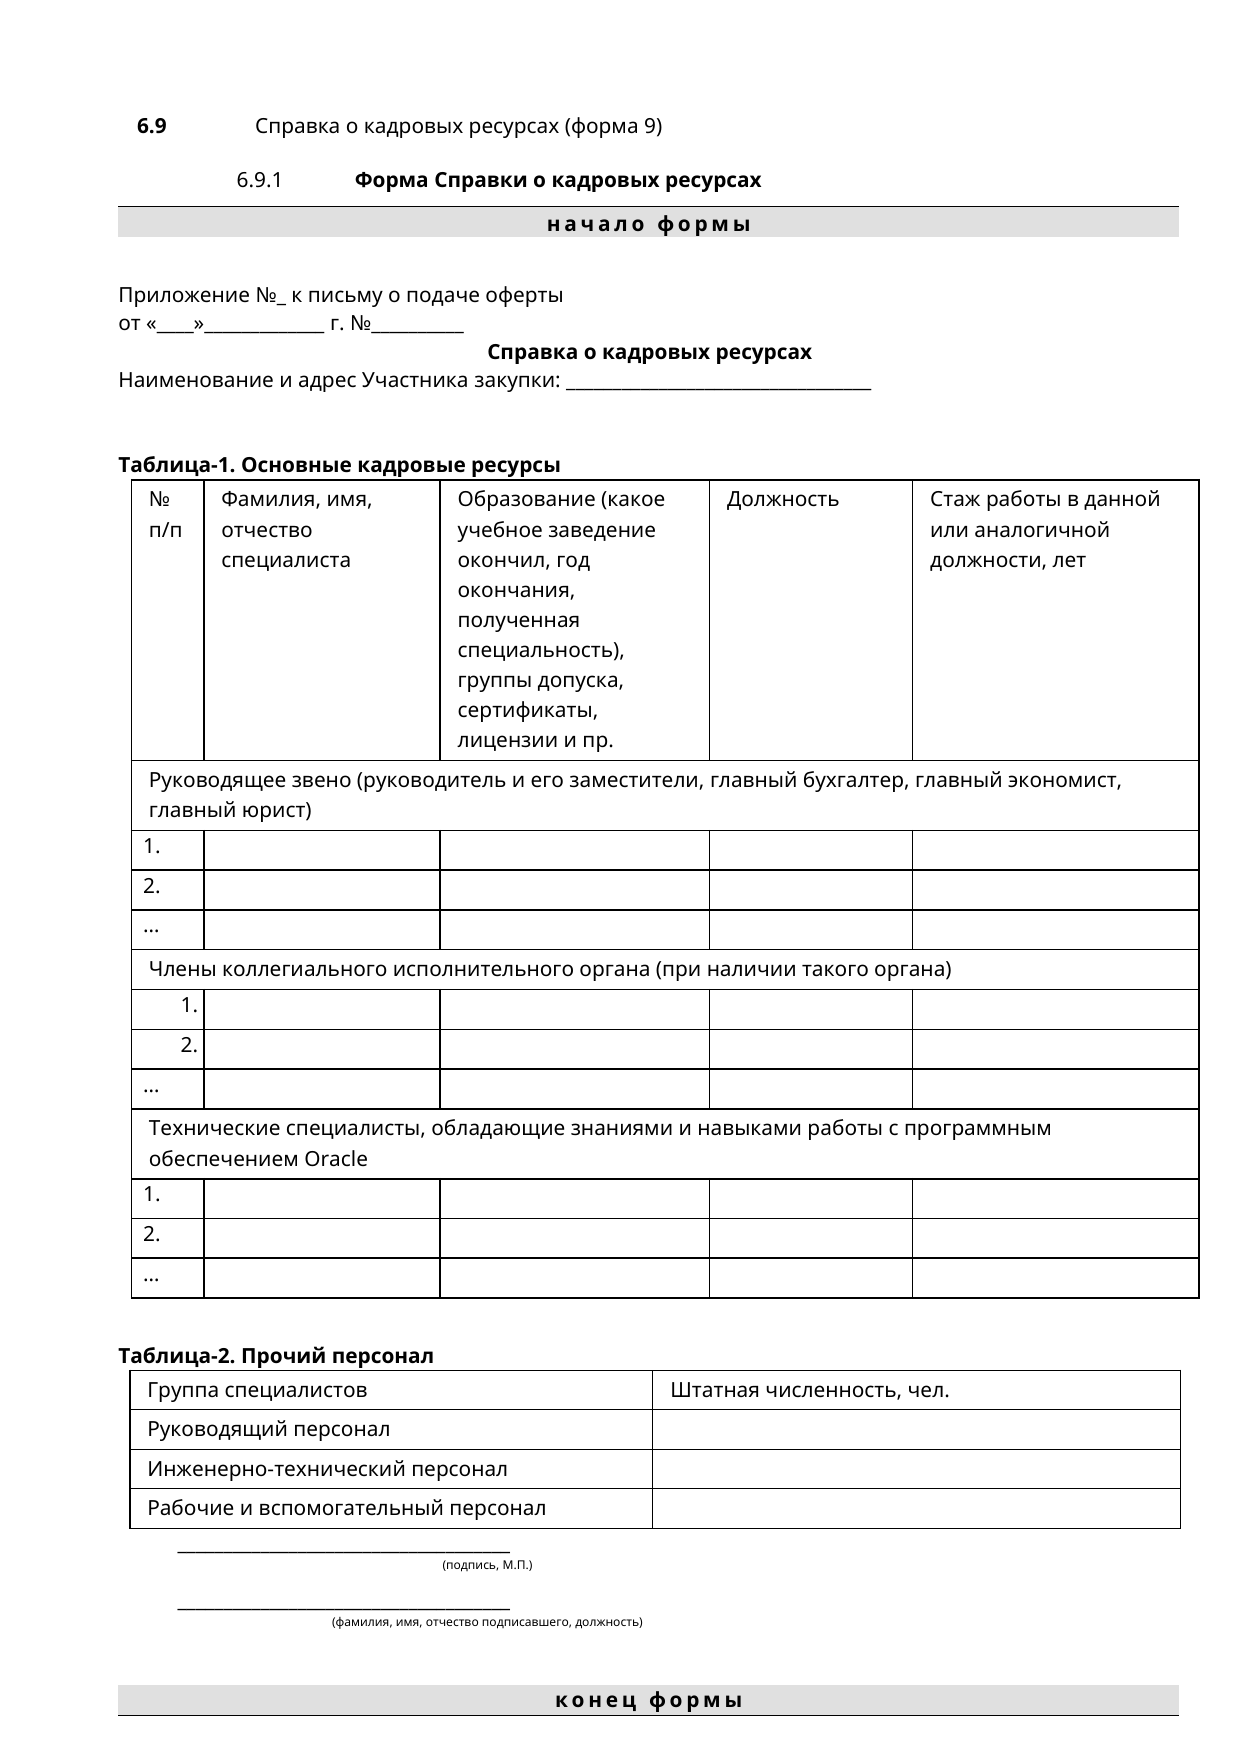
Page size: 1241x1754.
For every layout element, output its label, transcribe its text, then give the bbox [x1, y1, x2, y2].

table_cell [132, 871, 203, 909]
text ____________________________________ [118, 1585, 1181, 1614]
text (подпись, М.П.) [118, 1557, 797, 1585]
table_cell [913, 831, 1198, 869]
table_cell [913, 1180, 1198, 1218]
table_cell [710, 1219, 912, 1257]
table_cell [441, 1180, 709, 1218]
text ____________________________________ [118, 1528, 1181, 1557]
table_cell Члены коллегиального исполнительного органа (при наличии такого органа) [132, 950, 1198, 989]
table_cell Руководящий персонал [131, 1410, 652, 1448]
table_cell Руководящее звено (руководитель и его заместители, главный бухгалтер, главный экономист, главный юрист) [132, 761, 1198, 830]
text начало формы [118, 207, 1179, 237]
table_cell [132, 990, 203, 1028]
table_header Группа специалистов [131, 1371, 652, 1409]
table_cell [913, 1219, 1198, 1257]
subtitle Справка о кадровых ресурсах (форма 9) [137, 111, 1181, 140]
table_cell Рабочие и вспомогательный персонал [131, 1489, 652, 1527]
table_cell [205, 1070, 439, 1108]
text Приложение №_ к письму о подаче оферты от «____»_____________ г. №__________ [118, 280, 1181, 337]
table_cell [653, 1489, 1180, 1527]
table_cell [132, 1030, 203, 1068]
table_cell [441, 1219, 709, 1257]
table_cell [710, 831, 912, 869]
table_cell [913, 990, 1198, 1028]
table_header Стаж работы в данной или аналогичной должности, лет [913, 481, 1198, 759]
table_cell [441, 871, 709, 909]
table_cell [710, 871, 912, 909]
text Таблица-2. Прочий персонал [118, 1341, 1181, 1369]
table_cell [653, 1410, 1180, 1448]
table_cell [913, 911, 1198, 949]
table_cell … [132, 911, 203, 949]
table_cell [132, 1219, 203, 1257]
table_cell [205, 911, 439, 949]
text Справка о кадровых ресурсах [118, 337, 1181, 365]
table_header Должность [710, 481, 912, 759]
text конец формы [118, 1685, 1179, 1715]
table_cell [205, 1180, 439, 1218]
table_header Фамилия, имя, отчество специалиста [205, 481, 439, 759]
table_header Штатная численность, чел. [653, 1371, 1180, 1409]
table_cell Инженерно-технический персонал [131, 1450, 652, 1488]
table_cell … [132, 1259, 203, 1297]
table_cell [441, 1259, 709, 1297]
table_cell [205, 871, 439, 909]
text (фамилия, имя, отчество подписавшего, должность) [118, 1614, 797, 1642]
table_cell [913, 1070, 1198, 1108]
table_cell [441, 911, 709, 949]
table_cell [913, 871, 1198, 909]
table_cell [913, 1030, 1198, 1068]
table_cell … [132, 1070, 203, 1108]
table_cell [441, 1070, 709, 1108]
table_cell [441, 1030, 709, 1068]
table_cell [441, 831, 709, 869]
text Таблица-1. Основные кадровые ресурсы [118, 450, 1181, 479]
table_header № п/п [132, 481, 203, 759]
table_cell [441, 990, 709, 1028]
table_cell [205, 1219, 439, 1257]
table_cell [710, 990, 912, 1028]
table_cell [132, 831, 203, 869]
table_cell [205, 1259, 439, 1297]
table_cell [205, 990, 439, 1028]
table_cell [913, 1259, 1198, 1297]
list Форма Справки о кадровых ресурсах [236, 165, 1181, 193]
table_cell [710, 1030, 912, 1068]
table_cell [710, 1259, 912, 1297]
table_cell [205, 1030, 439, 1068]
table_cell [710, 1180, 912, 1218]
table_cell Технические специалисты, обладающие знаниями и навыками работы с программным обеспечением Oracle [132, 1110, 1198, 1178]
table_cell [205, 831, 439, 869]
table_cell [653, 1450, 1180, 1488]
text Наименование и адрес Участника закупки: _________________________________ [118, 365, 1181, 394]
table_cell [710, 911, 912, 949]
table_cell [710, 1070, 912, 1108]
table_cell [132, 1180, 203, 1218]
table_header Образование (какое учебное заведение окончил, год окончания, полученная специальность), группы допуска, сертификаты, лицензии и пр. [441, 481, 709, 759]
